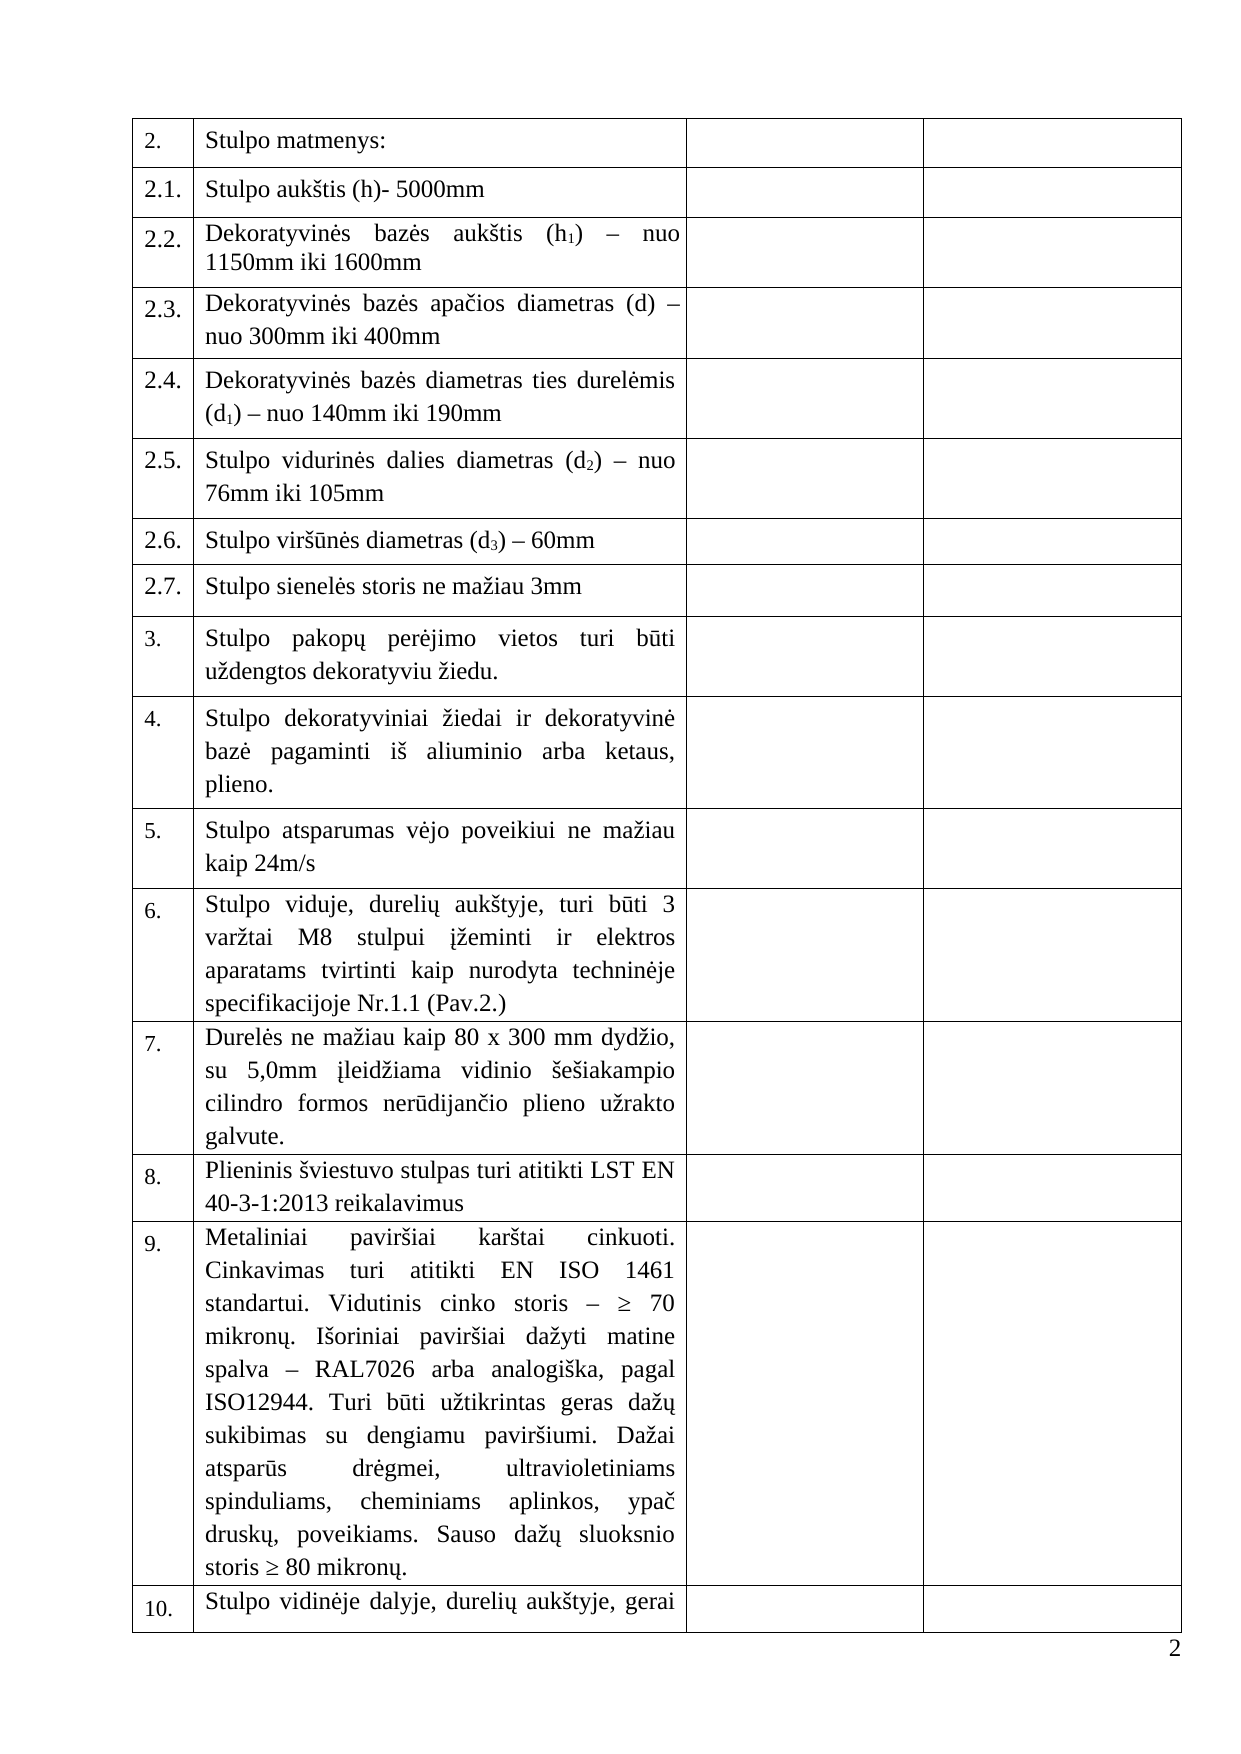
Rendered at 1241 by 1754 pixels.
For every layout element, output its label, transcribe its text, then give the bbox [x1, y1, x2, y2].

table_cell [924, 1022, 1181, 1154]
table_cell 2.6. [133, 519, 193, 564]
table_cell [687, 697, 923, 808]
table_cell [924, 1586, 1181, 1632]
table_cell Dekoratyvinės bazės diametras ties durelėmis (d1) – nuo 140mm iki 190mm [194, 359, 686, 438]
table_cell [687, 1155, 923, 1221]
table_cell 2.1. [133, 168, 193, 217]
table_cell [687, 1022, 923, 1154]
table_cell Stulpo vidurinės dalies diametras (d2) – nuo 76mm iki 105mm [194, 439, 686, 517]
table_cell Stulpo atsparumas vėjo poveikiui ne mažiau kaip 24m/s [194, 809, 686, 888]
table_cell Stulpo dekoratyviniai žiedai ir dekoratyvinė bazė pagaminti iš aliuminio arba ketaus, plieno. [194, 697, 686, 808]
table_cell [133, 119, 193, 167]
table_cell [924, 617, 1181, 696]
table_cell [133, 1222, 193, 1585]
table_cell Stulpo viduje, durelių aukštyje, turi būti 3 varžtai M8 stulpui įžeminti ir elektros aparatams tvirtinti kaip nurodyta techninėje specifikacijoje Nr.1.1 (Pav.2.) [194, 889, 686, 1021]
table_cell Plieninis šviestuvo stulpas turi atitikti LST EN 40-3-1:2013 reikalavimus [194, 1155, 686, 1221]
table_cell [924, 697, 1181, 808]
table_cell 2.2. [133, 218, 193, 287]
table_cell [924, 809, 1181, 888]
table_cell [687, 119, 923, 167]
table_cell [133, 1155, 193, 1221]
table_cell [924, 359, 1181, 438]
table_cell [687, 1586, 923, 1632]
table_cell [924, 119, 1181, 167]
table_cell [687, 889, 923, 1021]
table_cell 2.4. [133, 359, 193, 438]
table_cell [687, 288, 923, 358]
table_cell 2.7. [133, 565, 193, 616]
table_cell Metaliniai paviršiai karštai cinkuoti. Cinkavimas turi atitikti EN ISO 1461 standartui. Vidutinis cinko storis – ≥ 70 mikronų. Išoriniai paviršiai dažyti matine spalva – RAL7026 arba analogiška, pagal ISO12944. Turi būti užtikrintas geras dažų sukibimas su dengiamu paviršiumi. Dažai atsparūs drėgmei, ultravioletiniams spinduliams, cheminiams aplinkos, ypač druskų, poveikiams. Sauso dažų sluoksnio storis ≥ 80 mikronų. [194, 1222, 686, 1585]
table_cell [924, 218, 1181, 287]
table_cell 2.5. [133, 439, 193, 517]
table_cell [687, 617, 923, 696]
table_cell [924, 519, 1181, 564]
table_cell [194, 1586, 686, 1632]
table_cell [133, 809, 193, 888]
table_cell Durelės ne mažiau kaip 80 x 300 mm dydžio, su 5,0mm įleidžiama vidinio šešiakampio cilindro formos nerūdijančio plieno užrakto galvute. [194, 1022, 686, 1154]
table_cell [133, 697, 193, 808]
table_cell 2.3. [133, 288, 193, 358]
table_cell [924, 565, 1181, 616]
table_cell Stulpo sienelės storis ne mažiau 3mm [194, 565, 686, 616]
table_cell [133, 1586, 193, 1632]
table_cell [133, 617, 193, 696]
table_cell [687, 519, 923, 564]
table_cell [133, 889, 193, 1021]
table_cell [133, 1022, 193, 1154]
table_cell [687, 809, 923, 888]
table_cell Stulpo aukštis (h)- 5000mm [194, 168, 686, 217]
table_cell [924, 288, 1181, 358]
table_cell [924, 889, 1181, 1021]
table_cell [687, 565, 923, 616]
table_cell [687, 168, 923, 217]
table_cell [924, 1222, 1181, 1585]
table_cell [687, 359, 923, 438]
table_cell Stulpo pakopų perėjimo vietos turi būti uždengtos dekoratyviu žiedu. [194, 617, 686, 696]
table_cell Stulpo matmenys: [194, 119, 686, 167]
table_cell [687, 439, 923, 517]
table_cell Stulpo viršūnės diametras (d3) – 60mm [194, 519, 686, 564]
table_cell [924, 168, 1181, 217]
table_cell Dekoratyvinės bazės aukštis (h1) – nuo 1150mm iki 1600mm [194, 218, 686, 287]
table_cell Dekoratyvinės bazės apačios diametras (d) – nuo 300mm iki 400mm [194, 288, 686, 358]
table_cell [924, 1155, 1181, 1221]
table_cell [687, 218, 923, 287]
table_cell [687, 1222, 923, 1585]
table_cell [924, 439, 1181, 517]
